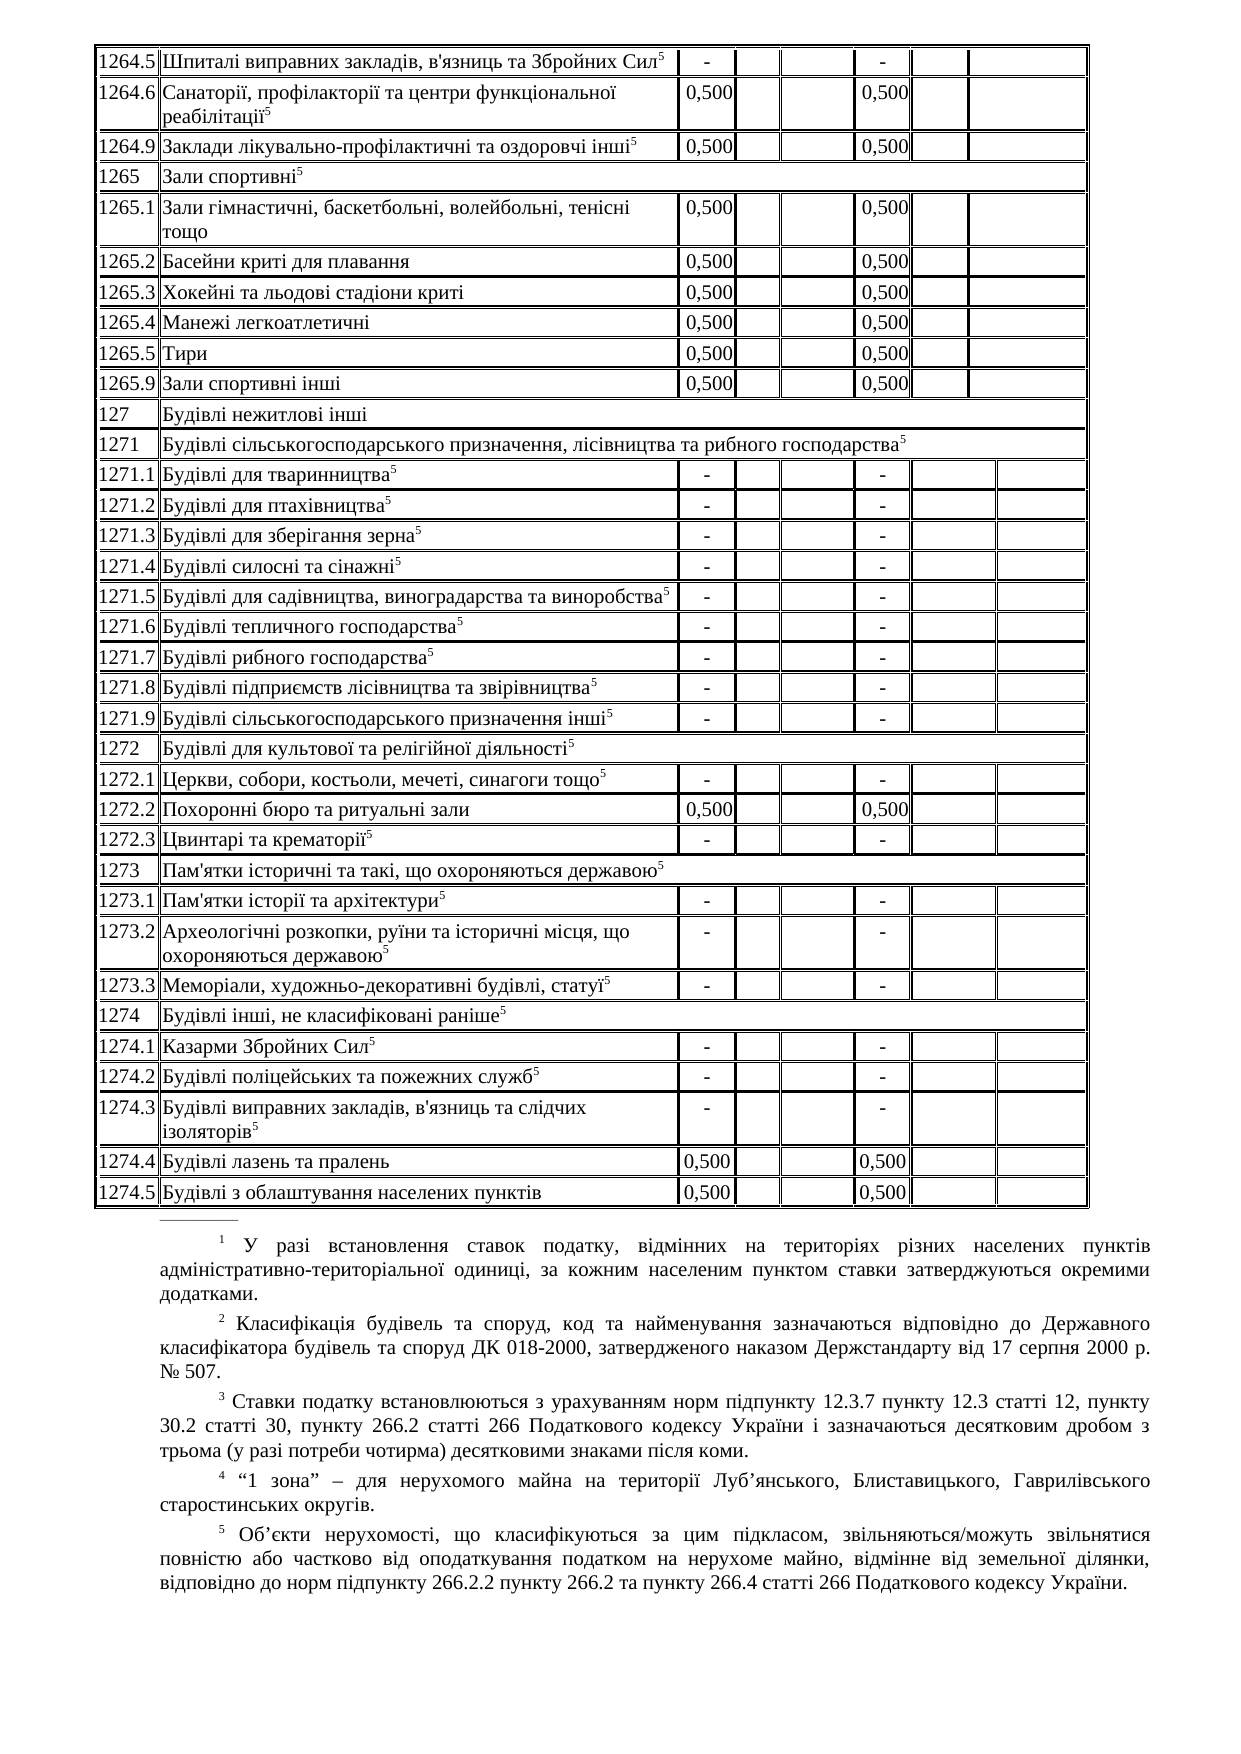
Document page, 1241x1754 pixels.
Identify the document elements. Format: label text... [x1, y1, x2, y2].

table_cell Будівлі підприємств лісівництва та звірівництва5 [161, 674, 677, 701]
table_cell [782, 887, 853, 914]
table_cell Будівлі для птахівництва5 [161, 491, 677, 518]
table_cell [782, 1063, 853, 1090]
table_cell Церкви, собори, костьоли, мечеті, синагоги тощо5 [161, 765, 677, 792]
table_cell [737, 643, 779, 670]
table_cell 0,500 [680, 370, 734, 397]
table_cell - [856, 972, 909, 999]
table_cell [913, 1148, 995, 1175]
table_cell 1265.2 [97, 245, 158, 275]
table_cell 0,500 [856, 194, 909, 244]
table_cell [913, 248, 967, 275]
table_cell Санаторії, профілакторії та центри функціональної реабілітації5 [161, 78, 677, 129]
table_cell [737, 491, 779, 518]
table_cell [782, 491, 853, 518]
table_cell [735, 1178, 781, 1205]
table_cell [998, 823, 1087, 853]
table_cell [913, 795, 995, 822]
table_cell - [680, 461, 734, 488]
table_cell 1274.2 [97, 1060, 158, 1090]
table_cell [737, 826, 779, 853]
table_cell - [680, 1063, 734, 1090]
table_cell 1265.5 [96, 336, 160, 366]
table_cell 1271.1 [97, 458, 158, 488]
table_cell [911, 48, 968, 75]
table_cell [782, 583, 853, 609]
table_cell [913, 278, 967, 305]
table_cell [737, 194, 779, 244]
table_cell - [856, 1093, 909, 1144]
table_cell - [680, 491, 734, 518]
table_cell [913, 309, 967, 336]
table_cell Будівлі виправних закладів, в'язниць та слідчих ізоляторів5 [161, 1093, 677, 1144]
table_cell [782, 765, 853, 792]
table_cell [998, 883, 1087, 914]
table_cell 0,500 [680, 194, 734, 244]
table_cell [737, 795, 779, 822]
table_cell [913, 1063, 995, 1090]
table_cell - [680, 522, 734, 549]
table_cell [782, 826, 853, 853]
table_cell 0,500 [680, 78, 734, 129]
table_cell [913, 461, 995, 488]
table_cell Будівлі сільськогосподарського призначення, лісівництва та рибного господарства5 [161, 427, 1086, 457]
table_cell [913, 522, 995, 549]
table_cell - [856, 704, 909, 731]
table_cell [782, 339, 853, 366]
table_cell [737, 1063, 779, 1090]
table_cell [968, 336, 1088, 366]
table_cell Хокейні та льодові стадіони криті [161, 278, 677, 305]
table_cell [913, 972, 995, 999]
table_cell Манежі легкоатлетичні [161, 309, 677, 336]
table_cell [782, 704, 853, 731]
table_cell [913, 643, 995, 670]
table_cell [737, 1093, 779, 1144]
table_cell [970, 245, 1087, 275]
table_cell [998, 610, 1087, 640]
table_cell 1271.7 [97, 640, 158, 670]
table_cell 0,500 [680, 1148, 734, 1175]
table_cell [737, 339, 779, 366]
table_cell - [680, 917, 734, 968]
table_cell - [680, 613, 734, 640]
table_cell 0,500 [856, 795, 909, 822]
table_cell [737, 133, 779, 160]
table_cell [998, 1029, 1087, 1059]
table_cell - [854, 46, 911, 75]
table_cell - [856, 765, 909, 792]
table_cell Будівлі рибного господарства5 [161, 643, 677, 670]
table_cell 0,500 [856, 370, 909, 397]
table_cell [737, 370, 779, 397]
table_cell [913, 583, 995, 609]
table_cell [996, 701, 1088, 731]
table_cell Будівлі для садівництва, виноградарства та виноробства5 [161, 583, 677, 609]
table_cell 1274.4 [97, 1144, 158, 1175]
table_cell 0,500 [856, 78, 909, 129]
table_cell [737, 972, 779, 999]
table_cell 1273.3 [97, 968, 158, 999]
table_cell [996, 914, 1088, 968]
table_cell Будівлі нежитлові інші [160, 397, 1088, 427]
table_cell 1265.1 [97, 190, 158, 244]
table_cell Будівлі сільськогосподарського призначення інші5 [161, 704, 677, 731]
table_cell Будівлі для тваринництва5 [161, 461, 677, 488]
table_cell - [856, 522, 909, 549]
table_cell 1272.1 [96, 762, 160, 792]
table_cell 1265.3 [97, 275, 158, 305]
table_cell [998, 1090, 1086, 1144]
table_cell [998, 579, 1087, 609]
table_cell Тири [161, 339, 677, 366]
table_cell [782, 1093, 853, 1144]
table_cell [737, 278, 779, 305]
table_cell 1271.9 [96, 701, 160, 731]
table_cell - [680, 887, 734, 914]
table_cell [913, 339, 967, 366]
table_cell - [856, 674, 909, 701]
table_cell 0,500 [856, 278, 909, 305]
table_cell 1272.2 [97, 792, 158, 822]
table_cell Будівлі поліцейських та пожежних служб5 [161, 1063, 677, 1090]
table_cell [996, 549, 1088, 579]
table_cell [913, 370, 967, 397]
table_cell [737, 887, 779, 914]
table_cell 1272.3 [97, 823, 158, 853]
table_cell - [856, 1033, 909, 1059]
table_cell [911, 1178, 996, 1205]
table_cell [782, 522, 853, 549]
table_cell [781, 1178, 854, 1205]
table_cell [968, 75, 1088, 129]
table_cell 0,500 [856, 1148, 909, 1175]
table_cell [913, 1093, 995, 1144]
table_cell 0,500 [680, 309, 734, 336]
table_cell 1265 [96, 160, 160, 190]
table_cell 1271 [97, 427, 158, 457]
table_cell [913, 674, 995, 701]
table_cell 1271.5 [97, 579, 158, 609]
table_cell - [680, 1093, 734, 1144]
table_cell 0,500 [680, 248, 734, 275]
table_cell 1271.8 [97, 670, 158, 701]
table_cell Меморіали, художньо-декоративні будівлі, статуї5 [161, 972, 677, 999]
table_cell 1274.1 [97, 1029, 158, 1059]
table_cell 1273.1 [97, 883, 158, 914]
table_cell [782, 278, 853, 305]
table_cell - [680, 643, 734, 670]
table_cell Будівлі тепличного господарства5 [161, 613, 677, 640]
table_cell [737, 704, 779, 731]
table_cell - [856, 1063, 909, 1090]
text 4 “1 зона” – для нерухомого майна на території Луб’янського, Блиставицького, Гаврилівського старостинських округів. [159, 1468, 1152, 1516]
table_cell - [678, 48, 735, 75]
table_cell [913, 194, 967, 244]
table_cell - [680, 972, 734, 999]
table_cell [781, 46, 854, 75]
table_cell [968, 48, 1086, 75]
table_cell 0,500 [680, 133, 734, 160]
table_cell 127 [96, 397, 160, 427]
table_cell [998, 640, 1086, 670]
table_cell [998, 670, 1087, 701]
table_cell [737, 1033, 779, 1059]
table_cell - [680, 583, 734, 609]
table_cell [998, 458, 1087, 488]
table_cell - [680, 826, 734, 853]
table_cell Похоронні бюро та ритуальні зали [161, 795, 677, 822]
text 3 Ставки податку встановлюються з урахуванням норм підпункту 12.3.7 пункту 12.3 статті 12, пункту 30.2 статті 30, пункту 266.2 статті 266 Податкового кодексу України і зазначаються десятковим дробом з трьома (у разі потреби чотирма) десятковими знаками після коми. [159, 1389, 1152, 1462]
table_cell Басейни криті для плавання [161, 248, 677, 275]
table_cell 0,500 [678, 1178, 735, 1205]
table_cell [737, 522, 779, 549]
table_cell 1264.6 [96, 75, 160, 129]
table_cell - [856, 583, 909, 609]
table_cell [998, 1144, 1087, 1175]
table_cell [782, 248, 853, 275]
table_cell [737, 765, 779, 792]
text 5 Об’єкти нерухомості, що класифікуються за цим підкласом, звільняються/можуть звільнятися повністю або частково від оподаткування податком на нерухоме майно, відмінне від земельної ділянки, відповідно до норм підпункту 266.2.2 пункту 266.2 та пункту 266.4 статті 266 Податкового кодексу України. [159, 1522, 1152, 1594]
table_cell [782, 1148, 853, 1175]
table_cell [782, 78, 853, 129]
table_cell Будівлі лазень та пралень [161, 1148, 677, 1175]
table_cell [998, 1060, 1087, 1090]
table_cell 0,500 [680, 339, 734, 366]
table_cell - [680, 765, 734, 792]
table_cell 1265.9 [97, 366, 158, 397]
table_cell [913, 613, 995, 640]
table_cell Пам'ятки історії та архітектури5 [161, 887, 677, 914]
table_cell Будівлі інші, не класифіковані раніше5 [160, 999, 1088, 1029]
table_cell Будівлі силосні та сінажні5 [161, 552, 677, 579]
table_cell 1274 [96, 999, 160, 1029]
table_cell [782, 309, 853, 336]
table_cell [913, 917, 995, 968]
table_cell [737, 1148, 779, 1175]
table_cell [996, 762, 1088, 792]
table_cell [998, 792, 1086, 822]
table_cell - [680, 552, 734, 579]
table_cell 0,500 [856, 248, 909, 275]
text 2 Класифікація будівель та споруд, код та найменування зазначаються відповідно до Державного класифікатора будівель та споруд ДК 018-2000, затвердженого наказом Держстандарту від 17 серпня 2000 р. № 507. [159, 1311, 1152, 1383]
table_cell Заклади лікувально-профілактичні та оздоровчі інші5 [161, 133, 677, 160]
table_cell [782, 972, 853, 999]
table_cell Цвинтарі та крематорії5 [161, 826, 677, 853]
table_cell 1274.5 [96, 1175, 160, 1205]
table_cell [735, 48, 781, 75]
table_cell [913, 887, 995, 914]
table_cell [913, 552, 995, 579]
table_cell - [680, 704, 734, 731]
table_cell 1271.4 [96, 549, 160, 579]
table_cell [782, 674, 853, 701]
table_cell [998, 518, 1087, 549]
table_cell Будівлі з облаштування населених пунктів [160, 1178, 678, 1205]
table_cell 0,500 [856, 133, 909, 160]
table_cell [737, 613, 779, 640]
table_cell 1273.2 [96, 914, 160, 968]
table_cell Казарми Збройних Сил5 [161, 1033, 677, 1059]
table_cell Шпиталі виправних закладів, в'язниць та Збройних Сил5 [160, 48, 678, 75]
table_cell [737, 248, 779, 275]
table_cell 0,500 [854, 1175, 911, 1205]
table_cell [737, 674, 779, 701]
table_cell [737, 583, 779, 609]
table_cell 1264.5 [97, 48, 160, 75]
table_cell 0,500 [680, 795, 734, 822]
table_cell [782, 461, 853, 488]
table_cell [996, 1175, 1088, 1205]
table_cell Зали спортивні5 [160, 160, 1088, 190]
table_cell - [856, 552, 909, 579]
table_cell [970, 275, 1086, 305]
table_cell 1265.4 [97, 305, 158, 336]
table_cell 1271.6 [97, 610, 158, 640]
table_cell [782, 194, 853, 244]
table_cell [970, 366, 1087, 397]
table_cell [998, 968, 1087, 999]
table_cell [913, 491, 995, 518]
table_cell 1273 [96, 853, 158, 883]
table_cell - [856, 826, 909, 853]
text 1 У разі встановлення ставок податку, відмінних на територіях різних населених пунктів адміністративно-територіальної одиниці, за кожним населеним пунктом ставки затверджуються окремими додатками. [159, 1232, 1152, 1305]
table_cell [970, 305, 1087, 336]
table_cell [913, 78, 967, 129]
table_cell - [680, 1033, 734, 1059]
table_cell [737, 461, 779, 488]
table_cell [782, 552, 853, 579]
table_cell 1274.3 [97, 1090, 158, 1144]
table_cell [913, 1033, 995, 1059]
table_cell [737, 917, 779, 968]
table_cell 1271.2 [96, 488, 158, 518]
table_cell [782, 370, 853, 397]
table_cell Пам'ятки історичні та такі, що охороняються державою5 [161, 853, 1088, 883]
table_cell [913, 133, 967, 160]
table_cell [913, 765, 995, 792]
table_cell Зали гімнастичні, баскетбольні, волейбольні, тенісні тощо [161, 194, 677, 244]
table_cell [998, 488, 1088, 518]
table_cell 0,500 [856, 309, 909, 336]
table_cell [782, 917, 853, 968]
table_cell [782, 795, 853, 822]
table_cell - [856, 917, 909, 968]
table_cell 0,500 [680, 278, 734, 305]
table_cell 1271.3 [97, 518, 158, 549]
table_cell [737, 309, 779, 336]
table_cell [782, 643, 853, 670]
table_cell [913, 704, 995, 731]
table_cell [782, 133, 853, 160]
table_cell Будівлі для зберігання зерна5 [161, 522, 677, 549]
table_cell - [856, 491, 909, 518]
table_cell 0,500 [856, 339, 909, 366]
table_cell - [856, 461, 909, 488]
table_cell [782, 1033, 853, 1059]
table_cell 1264.9 [97, 129, 158, 160]
table_cell Зали спортивні інші [161, 370, 677, 397]
table_cell [970, 190, 1087, 244]
table_cell [913, 826, 995, 853]
table_cell [737, 552, 779, 579]
text _____________ [159, 1208, 1152, 1232]
table_cell - [856, 643, 909, 670]
table_cell [737, 78, 779, 129]
table_cell - [856, 887, 909, 914]
table_cell Будівлі для культової та релігійної діяльності5 [161, 731, 1087, 762]
table_cell 1272 [97, 731, 158, 762]
table_cell - [680, 674, 734, 701]
table_cell Археологічні розкопки, руїни та історичні місця, що охороняються державою5 [161, 917, 677, 968]
table_cell - [856, 613, 909, 640]
table_cell [782, 613, 853, 640]
table_cell [970, 129, 1087, 160]
